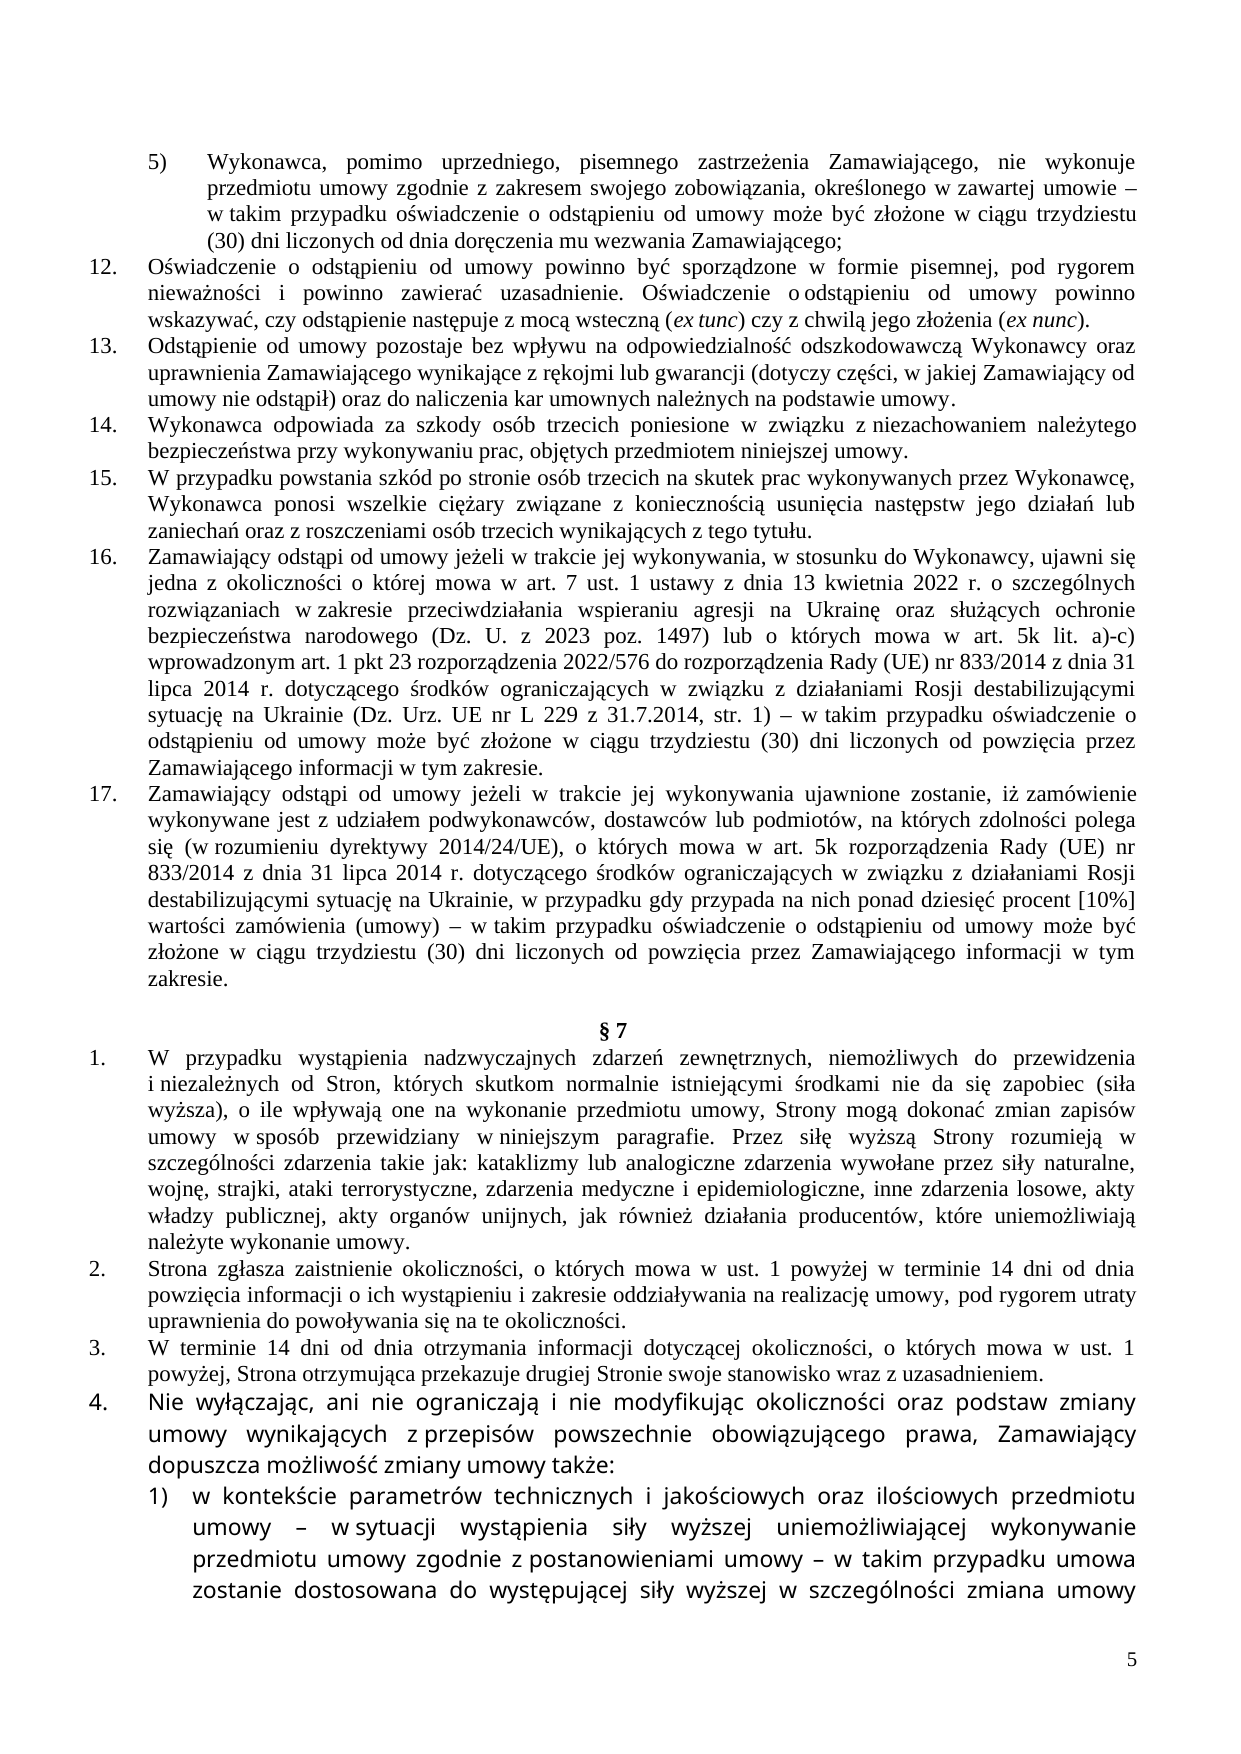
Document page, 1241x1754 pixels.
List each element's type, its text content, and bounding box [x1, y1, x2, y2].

list W przypadku powstania szkód po stronie osób trzecich na skutek prac wykonywanych przez Wykonawcę, Wykonawca ponosi wszelkie ciężary związane z koniecznością usunięcia następstw jego działań lub zaniechań oraz z roszczeniami osób trzecich wynikających z tego tytułu. [89, 464, 1137, 543]
list Wykonawca, pomimo uprzedniego, pisemnego zastrzeżenia Zamawiającego, nie wykonuje przedmiotu umowy zgodnie z zakresem swojego zobowiązania, określonego w zawartej umowie – w takim przypadku oświadczenie o odstąpieniu od umowy może być złożone w ciągu trzydziestu (30) dni liczonych od dnia doręczenia mu wezwania Zamawiającego; [148, 148, 1137, 253]
list Strona zgłasza zaistnienie okoliczności, o których mowa w ust. 1 powyżej w terminie 14 dni od dnia powzięcia informacji o ich wystąpieniu i zakresie oddziaływania na realizację umowy, pod rygorem utraty uprawnienia do powoływania się na te okoliczności. [89, 1254, 1137, 1334]
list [148, 1480, 1137, 1605]
list Nie wyłączając, ani nie ograniczają i nie modyfikując okoliczności oraz podstaw zmiany umowy wynikających z przepisów powszechnie obowiązującego prawa, Zamawiający dopuszcza możliwość zmiany umowy także: [89, 1386, 1137, 1480]
list Oświadczenie o odstąpieniu od umowy powinno być sporządzone w formie pisemnej, pod rygorem nieważności i powinno zawierać uzasadnienie. Oświadczenie o odstąpieniu od umowy powinno wskazywać, czy odstąpienie następuje z mocą wsteczną (ex tunc) czy z chwilą jego złożenia (ex nunc). [89, 253, 1137, 332]
list Zamawiający odstąpi od umowy jeżeli w trakcie jej wykonywania ujawnione zostanie, iż zamówienie wykonywane jest z udziałem podwykonawców, dostawców lub podmiotów, na których zdolności polega się (w rozumieniu dyrektywy 2014/24/UE), o których mowa w art. 5k rozporządzenia Rady (UE) nr 833/2014 z dnia 31 lipca 2014 r. dotyczącego środków ograniczających w związku z działaniami Rosji destabilizującymi sytuację na Ukrainie, w przypadku gdy przypada na nich ponad dziesięć procent [10%] wartości zamówienia (umowy) – w takim przypadku oświadczenie o odstąpieniu od umowy może być złożone w ciągu trzydziestu (30) dni liczonych od powzięcia przez Zamawiającego informacji w tym zakresie. [89, 780, 1137, 991]
list W przypadku wystąpienia nadzwyczajnych zdarzeń zewnętrznych, niemożliwych do przewidzenia i niezależnych od Stron, których skutkom normalnie istniejącymi środkami nie da się zapobiec (siła wyższa), o ile wpływają one na wykonanie przedmiotu umowy, Strony mogą dokonać zmian zapisów umowy w sposób przewidziany w niniejszym paragrafie. Przez siłę wyższą Strony rozumieją w szczególności zdarzenia takie jak: kataklizmy lub analogiczne zdarzenia wywołane przez siły naturalne, wojnę, strajki, ataki terrorystyczne, zdarzenia medyczne i epidemiologiczne, inne zdarzenia losowe, akty władzy publicznej, akty organów unijnych, jak również działania producentów, które uniemożliwiają należyte wykonanie umowy. [89, 1044, 1137, 1254]
list Wykonawca odpowiada za szkody osób trzecich poniesione w związku z niezachowaniem należytego bezpieczeństwa przy wykonywaniu prac, objętych przedmiotem niniejszej umowy. [89, 411, 1137, 464]
list W terminie 14 dni od dnia otrzymania informacji dotyczącej okoliczności, o których mowa w ust. 1 powyżej, Strona otrzymująca przekazuje drugiej Stronie swoje stanowisko wraz z uzasadnieniem. [89, 1334, 1137, 1386]
text § 7 [89, 1017, 1137, 1044]
list Zamawiający odstąpi od umowy jeżeli w trakcie jej wykonywania, w stosunku do Wykonawcy, ujawni się jedna z okoliczności o której mowa w art. 7 ust. 1 ustawy z dnia 13 kwietnia 2022 r. o szczególnych rozwiązaniach w zakresie przeciwdziałania wspieraniu agresji na Ukrainę oraz służących ochronie bezpieczeństwa narodowego (Dz. U. z 2023 poz. 1497) lub o których mowa w art. 5k lit. a)-c) wprowadzonym art. 1 pkt 23 rozporządzenia 2022/576 do rozporządzenia Rady (UE) nr 833/2014 z dnia 31 lipca 2014 r. dotyczącego środków ograniczających w związku z działaniami Rosji destabilizującymi sytuację na Ukrainie (Dz. Urz. UE nr L 229 z 31.7.2014, str. 1) – w takim przypadku oświadczenie o odstąpieniu od umowy może być złożone w ciągu trzydziestu (30) dni liczonych od powzięcia przez Zamawiającego informacji w tym zakresie. [89, 543, 1137, 780]
list Odstąpienie od umowy pozostaje bez wpływu na odpowiedzialność odszkodowawczą Wykonawcy oraz uprawnienia Zamawiającego wynikające z rękojmi lub gwarancji (dotyczy części, w jakiej Zamawiający od umowy nie odstąpił) oraz do naliczenia kar umownych należnych na podstawie umowy. [89, 332, 1137, 411]
